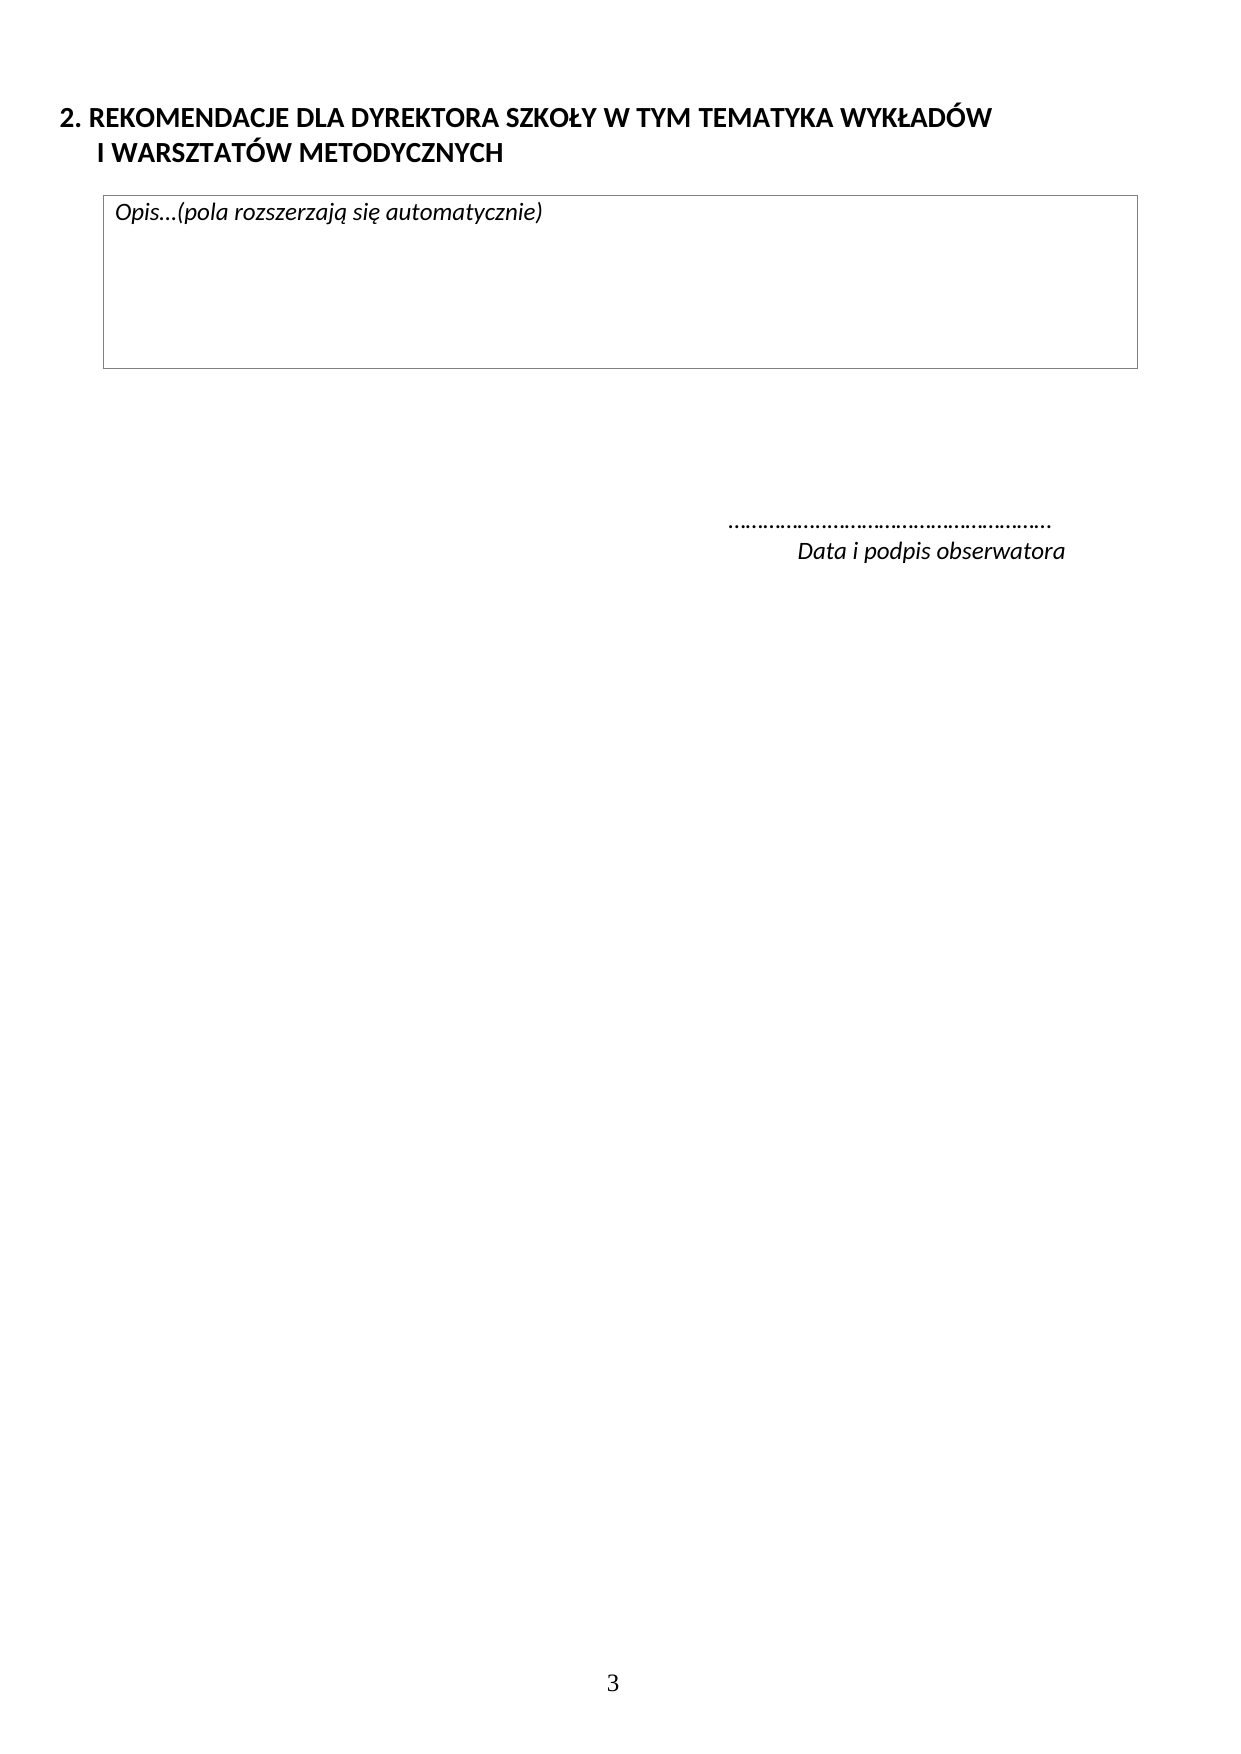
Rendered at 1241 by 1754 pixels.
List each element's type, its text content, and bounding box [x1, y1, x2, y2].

text Data i podpis obserwatora [797, 535, 1167, 565]
table_header Opis…(pola rozszerzają się automatycznie) [104, 196, 1137, 368]
list ……………..………………………………… [613, 504, 1167, 535]
list REKOMENDACJE DLA DYREKTORA SZKOŁY W TYM TEMATYKA WYKŁADÓW I WARSZTATÓW METODYCZNYCH [59, 99, 1167, 170]
